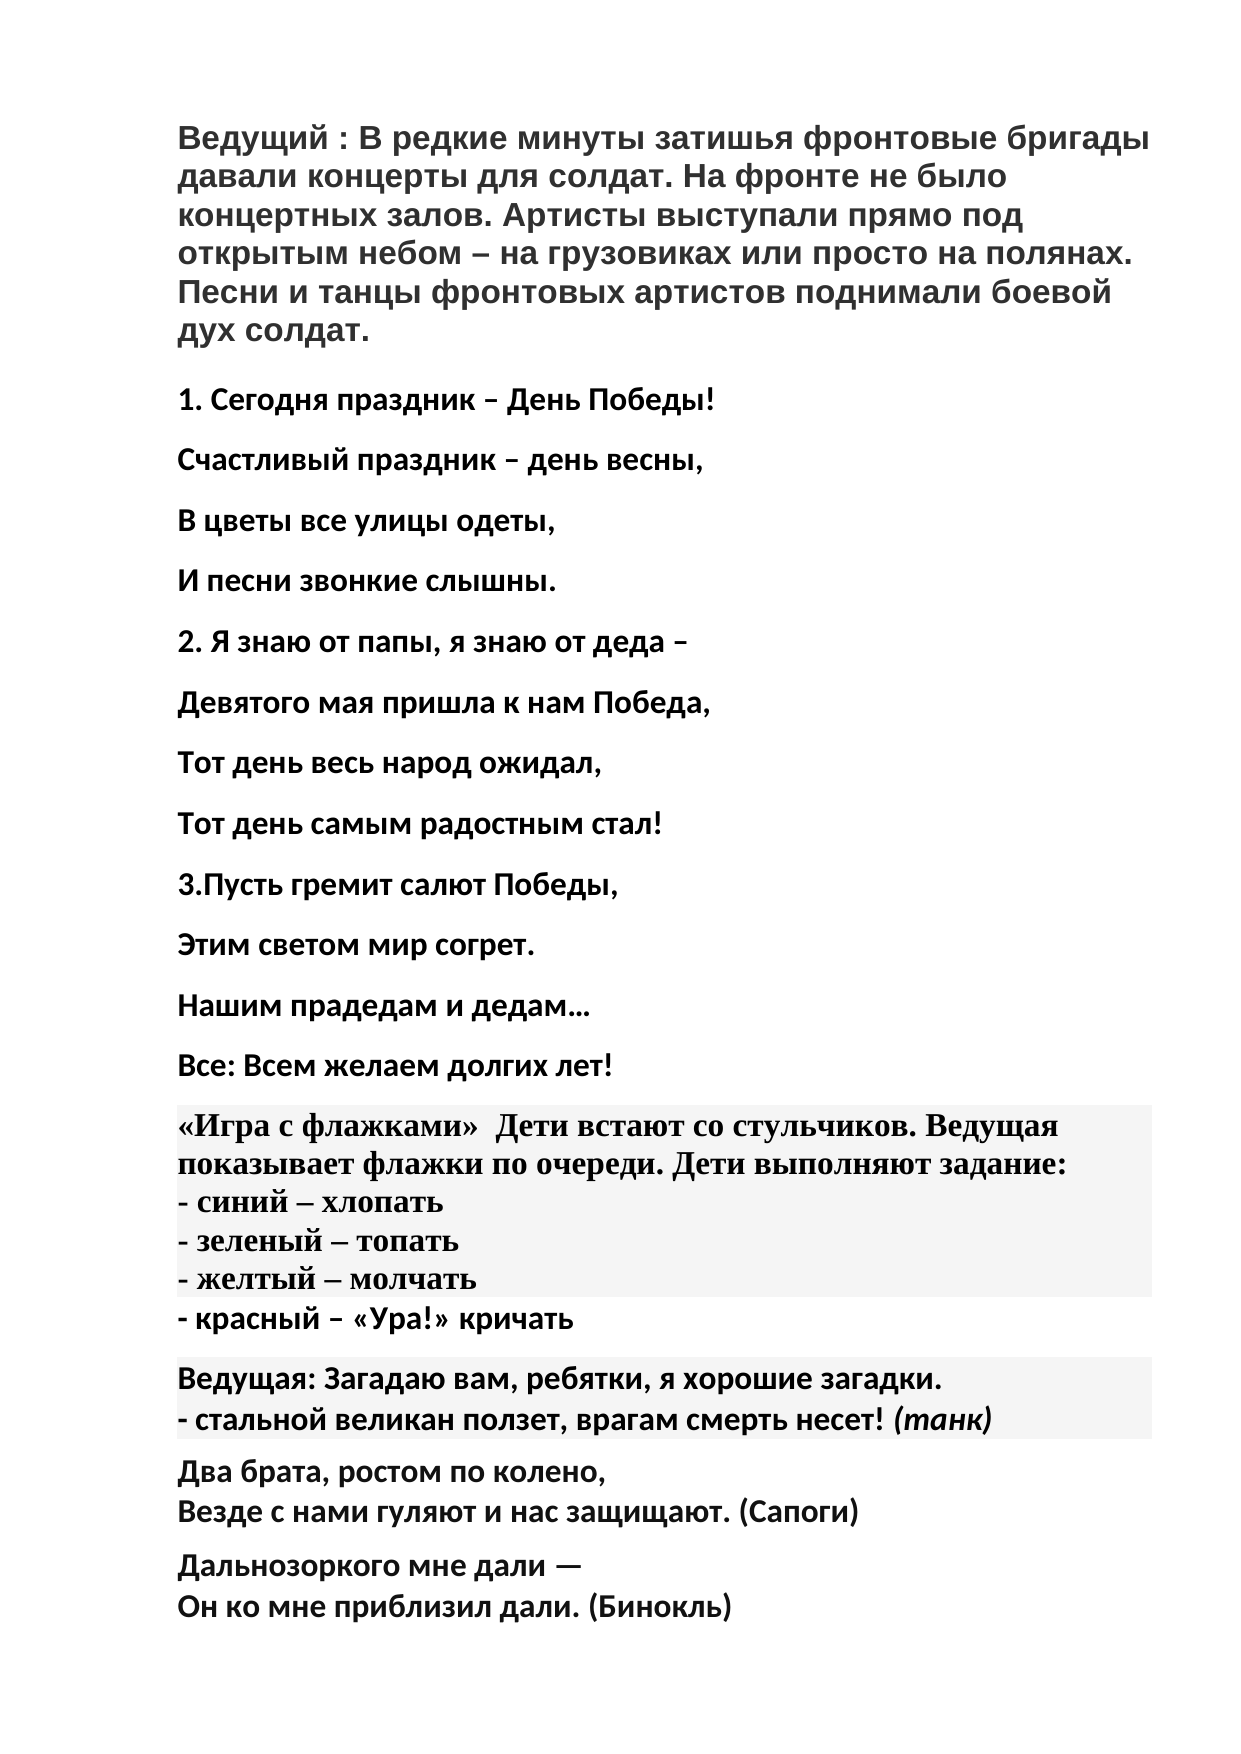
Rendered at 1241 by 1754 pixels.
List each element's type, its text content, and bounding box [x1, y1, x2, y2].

text Счастливый праздник – день весны, [177, 438, 1152, 479]
text - желтый – молчать [177, 1258, 1152, 1297]
text Все: Всем желаем долгих лет! [177, 1044, 1152, 1085]
text Этим светом мир согрет. [177, 923, 1152, 964]
text 1. Сегодня праздник – День Победы! [177, 377, 1152, 418]
text Нашим прадедам и дедам… [177, 984, 1152, 1024]
text «Игра с флажками» Дети встают со стульчиков. Ведущая показывает флажки по очереди. Дети выполняют задание: [177, 1105, 1152, 1182]
text Ведущий : В редкие минуты затишья фронтовые бригады давали концерты для солдат. На фронте не было концертных залов. Артисты выступали прямо под открытым небом – на грузовиках или просто на полянах. Песни и танцы фронтовых артистов поднимали боевой дух солдат. [177, 118, 1152, 349]
text - синий – хлопать [177, 1182, 1152, 1220]
text Ведущая: Загадаю вам, ребятки, я хорошие загадки. [177, 1357, 1152, 1398]
text Тот день самым радостным стал! [177, 802, 1152, 843]
text - красный – «Ура!» кричать [177, 1297, 1152, 1337]
text - стальной великан ползет, врагам смерть несет! (танк) [177, 1398, 1152, 1439]
text Два брата, ростом по колено, Везде с нами гуляют и нас защищают. (Сапоги) [177, 1450, 1152, 1531]
text Девятого мая пришла к нам Победа, [177, 681, 1152, 721]
text 2. Я знаю от папы, я знаю от деда – [177, 620, 1152, 661]
text Дальнозоркого мне дали — Он ко мне приблизил дали. (Бинокль) [177, 1544, 1152, 1626]
text Тот день весь народ ожидал, [177, 741, 1152, 782]
text - зеленый – топать [177, 1220, 1152, 1258]
text В цветы все улицы одеты, [177, 499, 1152, 539]
text И песни звонкие слышны. [177, 559, 1152, 600]
text 3.Пусть гремит салют Победы, [177, 862, 1152, 903]
